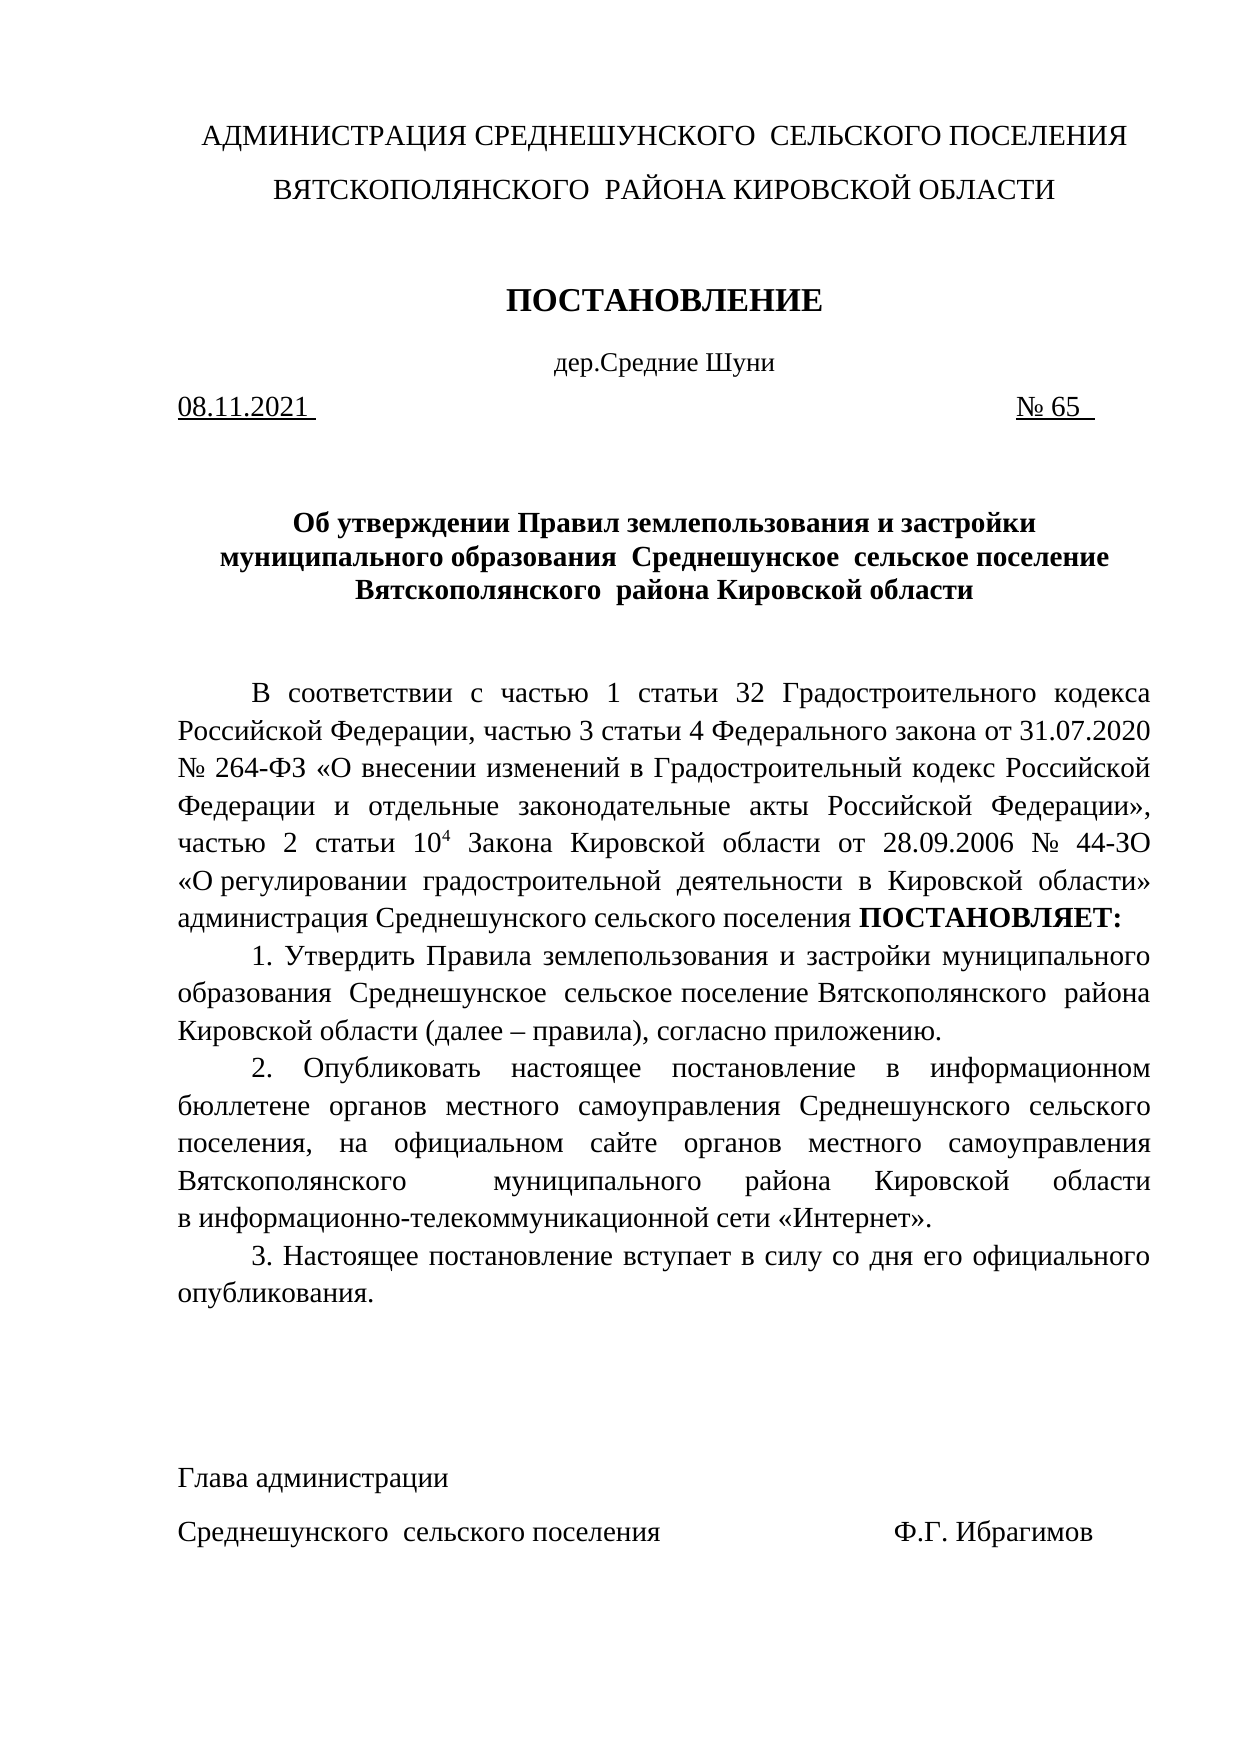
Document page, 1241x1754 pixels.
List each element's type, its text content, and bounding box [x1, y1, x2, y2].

text ПОСТАНОВЛЕНИЕ [177, 281, 1152, 319]
text Вятскополянского района Кировской области [177, 572, 1152, 606]
text ВЯТСКОПОЛЯНСКОГО РАЙОНА КИРОВСКОЙ ОБЛАСТИ [177, 172, 1152, 206]
text В соответствии с частью 1 статьи 32 Градостроительного кодекса Российской Федерации, частью 3 статьи 4 Федерального закона от 31.07.2020 № 264-ФЗ «О внесении изменений в Градостроительный кодекс Российской Федерации и отдельные законодательные акты Российской Федерации», частью 2 статьи 104 Закона Кировской области от 28.09.2006 № 44-ЗО «О регулировании градостроительной деятельности в Кировской области» администрация Среднешунского сельского поселения ПОСТАНОВЛЯЕТ: [177, 673, 1152, 935]
text Среднешунского сельского поселения Ф.Г. Ибрагимов [177, 1514, 1152, 1548]
text 08.11.2021 № 65 [177, 389, 1152, 423]
text 1. Утвердить Правила землепользования и застройки муниципального образования Среднешунское сельское поселение Вятскополянского района Кировской области (далее – правила), согласно приложению. [177, 935, 1152, 1048]
text дер.Средние Шуни [177, 346, 1152, 377]
text АДМИНИСТРАЦИЯ СРЕДНЕШУНСКОГО СЕЛЬСКОГО ПОСЕЛЕНИЯ [177, 118, 1152, 152]
text 3. Настоящее постановление вступает в силу со дня его официального опубликования. [177, 1235, 1152, 1310]
text 2. Опубликовать настоящее постановление в информационном бюллетене органов местного самоуправления Среднешунского сельского поселения, на официальном сайте органов местного самоуправления Вятскополянского муниципального района Кировской области в информационно-телекоммуникационной сети «Интернет». [177, 1048, 1152, 1235]
text Глава администрации [177, 1460, 1152, 1493]
text Об утверждении Правил землепользования и застройки муниципального образования Среднешунское сельское поселение [177, 505, 1152, 572]
